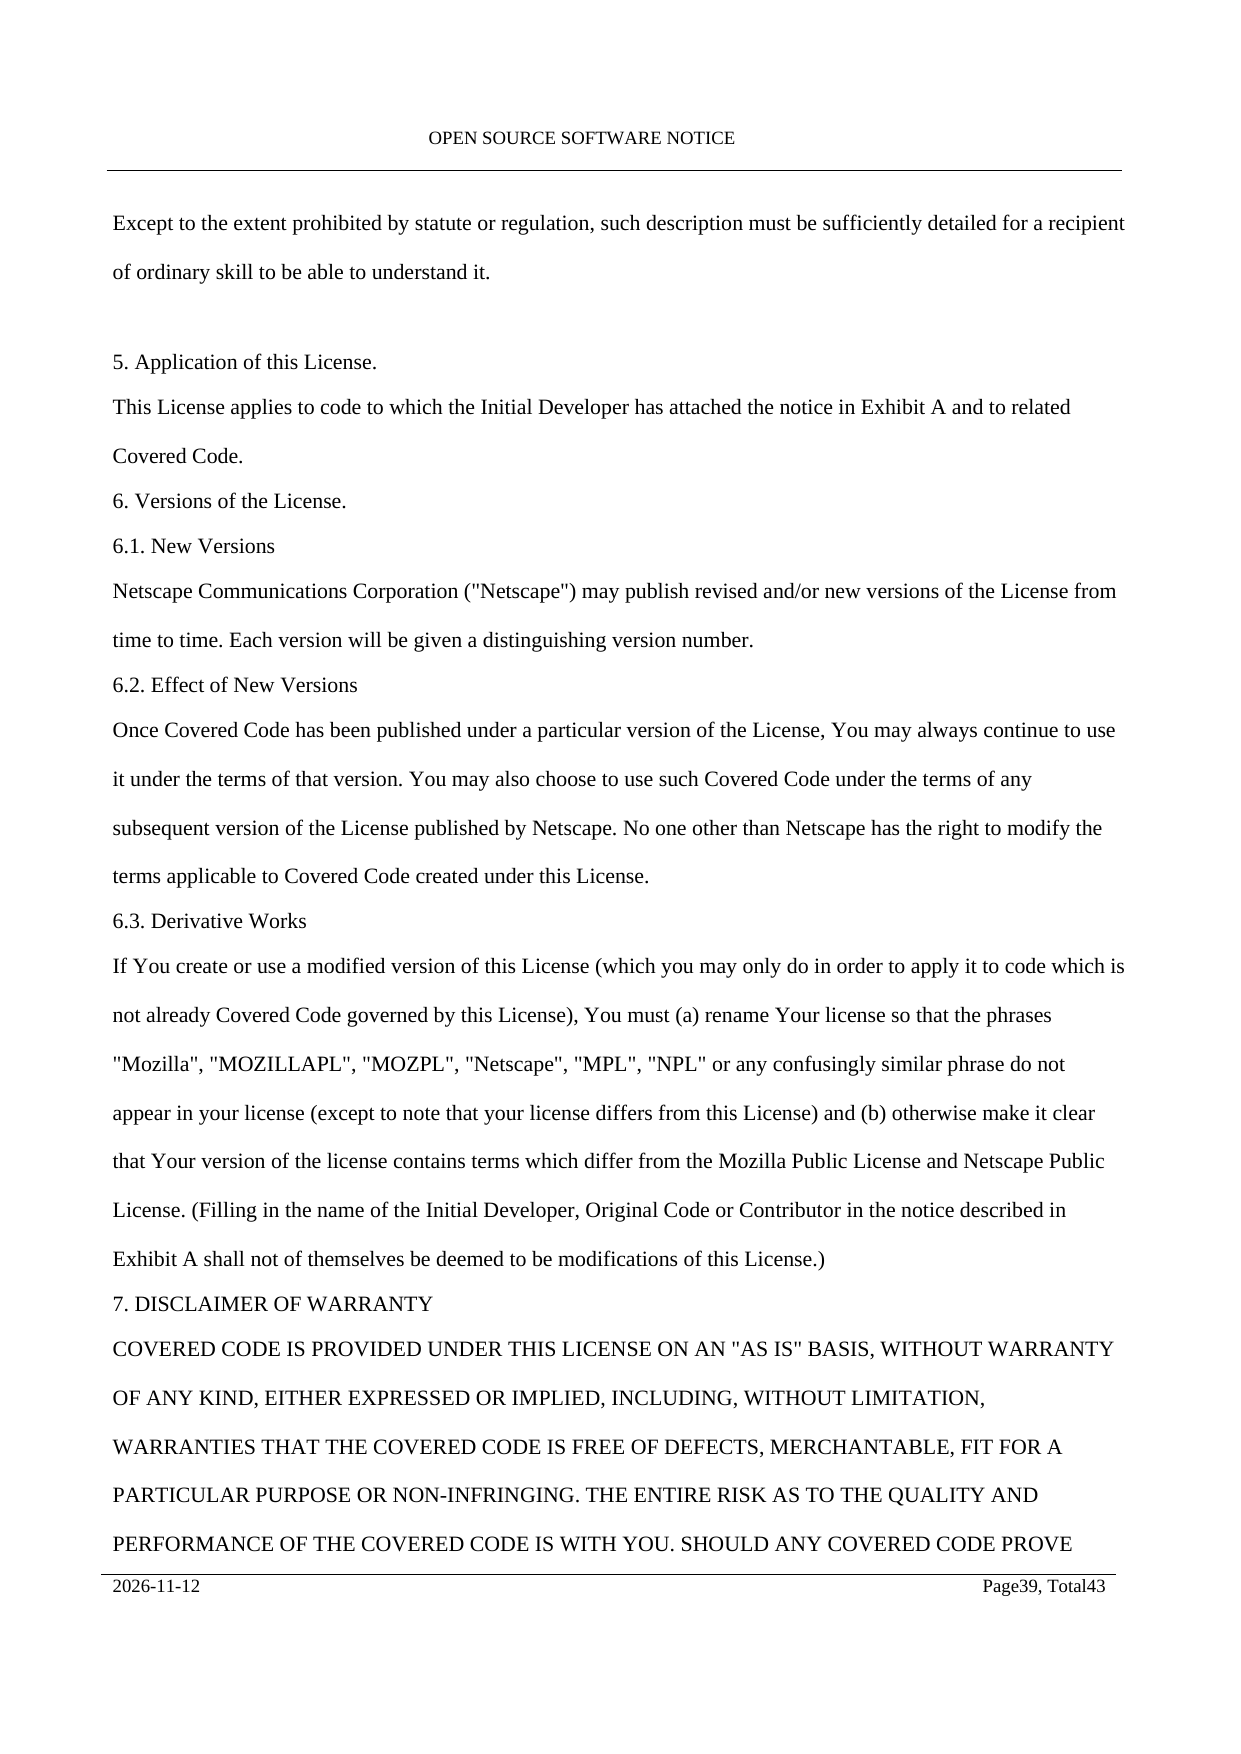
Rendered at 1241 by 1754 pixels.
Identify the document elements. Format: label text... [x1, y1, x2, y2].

text Netscape Communications Corporation ("Netscape") may publish revised and/or new versions of the License from time to time. Each version will be given a distinguishing version number. [112, 574, 1128, 656]
text 6. Versions of the License. [112, 484, 1128, 517]
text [112, 206, 1128, 288]
text Once Covered Code has been published under a particular version of the License, You may always continue to use it under the terms of that version. You may also choose to use such Covered Code under the terms of any subsequent version of the License published by Netscape. No one other than Netscape has the right to modify the terms applicable to Covered Code created under this License. [112, 713, 1128, 892]
text 6.1. New Versions [112, 529, 1128, 562]
text If You create or use a modified version of this License (which you may only do in order to apply it to code which is not already Covered Code governed by this License), You must (a) rename Your license so that the phrases "Mozilla", "MOZILLAPL", "MOZPL", "Netscape", "MPL", "NPL" or any confusingly similar phrase do not appear in your license (except to note that your license differs from this License) and (b) otherwise make it clear that Your version of the license contains terms which differ from the Mozilla Public License and Netscape Public License. (Filling in the name of the Initial Developer, Original Code or Contributor in the notice described in Exhibit A shall not of themselves be deemed to be modifications of this License.) [112, 950, 1128, 1275]
text This License applies to code to which the Initial Developer has attached the notice in Exhibit A and to related Covered Code. [112, 390, 1128, 472]
text 6.2. Effect of New Versions [112, 668, 1128, 701]
text 5. Application of this License. [112, 345, 1128, 378]
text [112, 1333, 1128, 1560]
text 7. DISCLAIMER OF WARRANTY [112, 1287, 1128, 1320]
text 6.3. Derivative Works [112, 905, 1128, 937]
